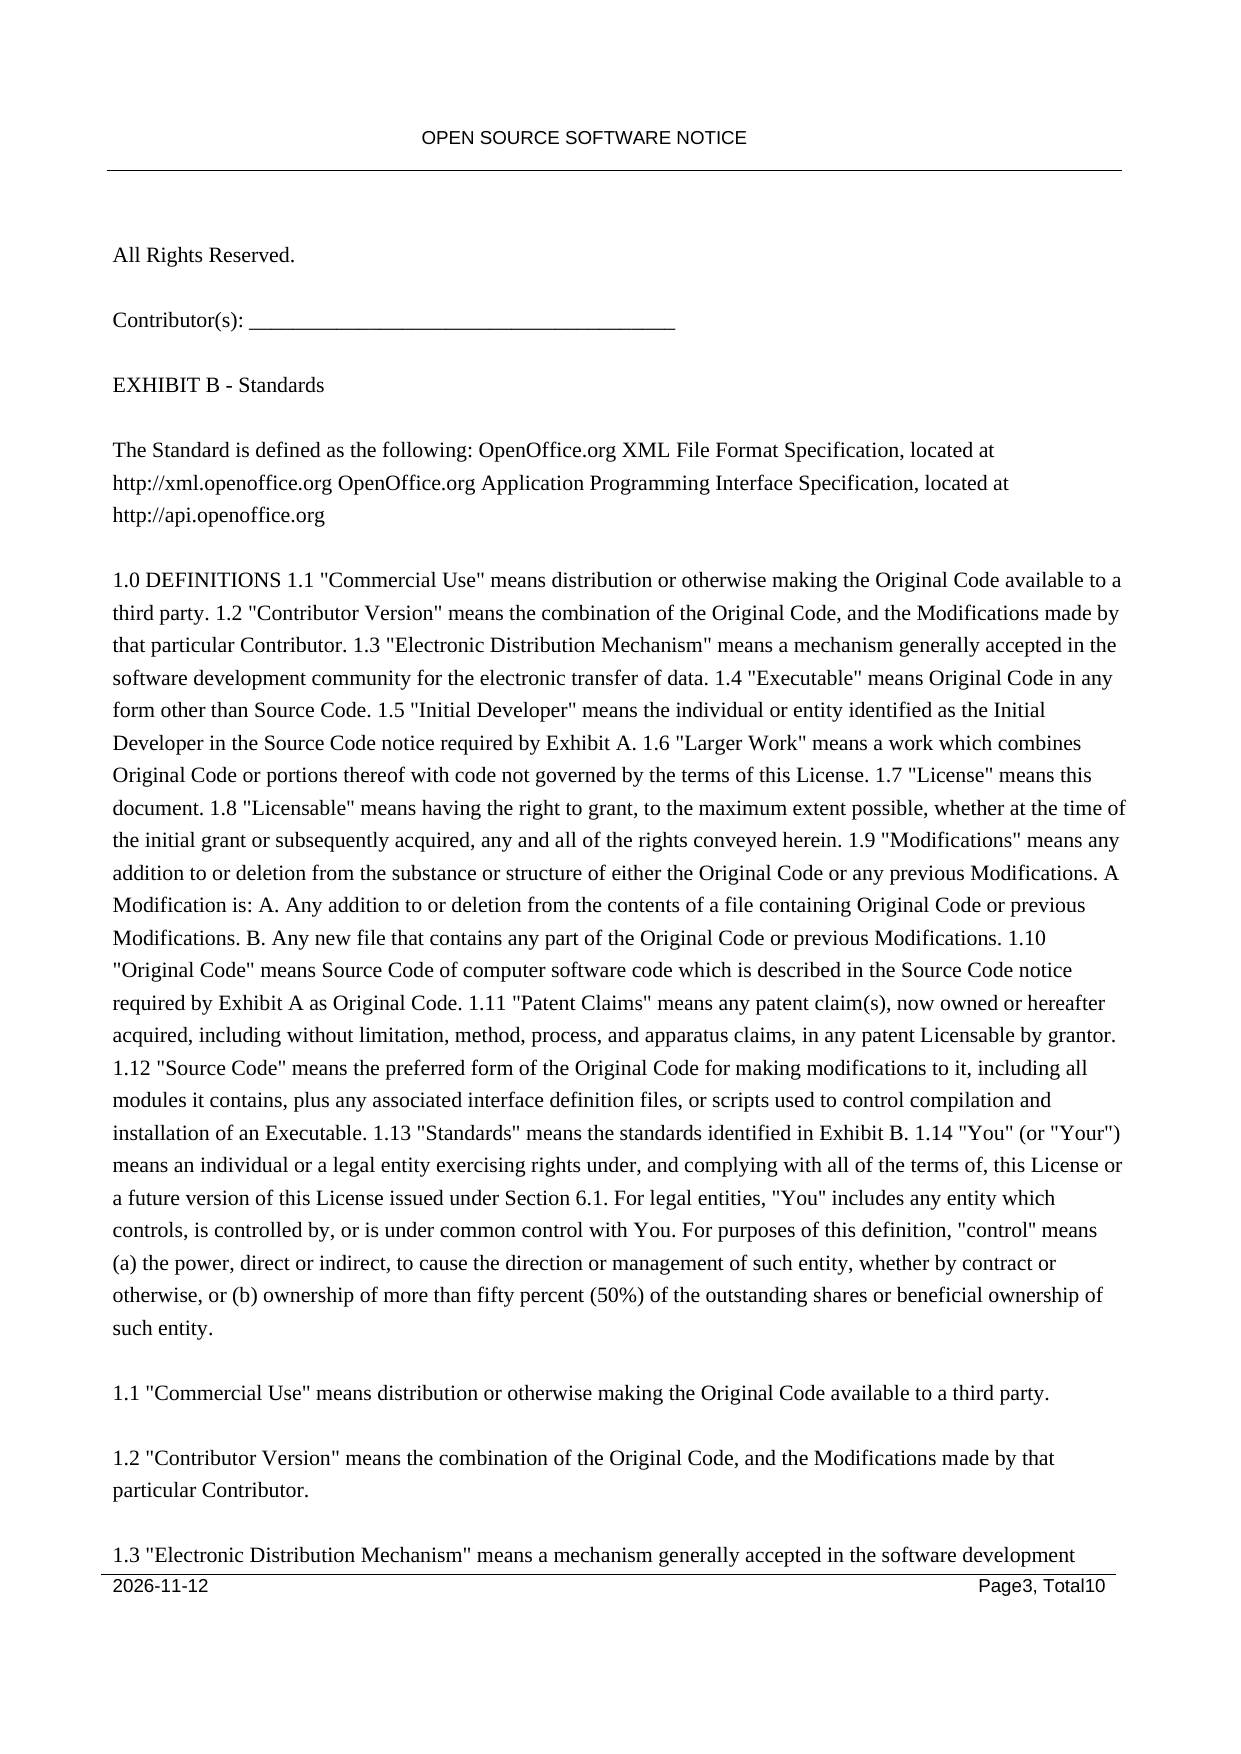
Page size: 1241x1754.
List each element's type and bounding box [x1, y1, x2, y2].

text [112, 206, 1128, 1571]
